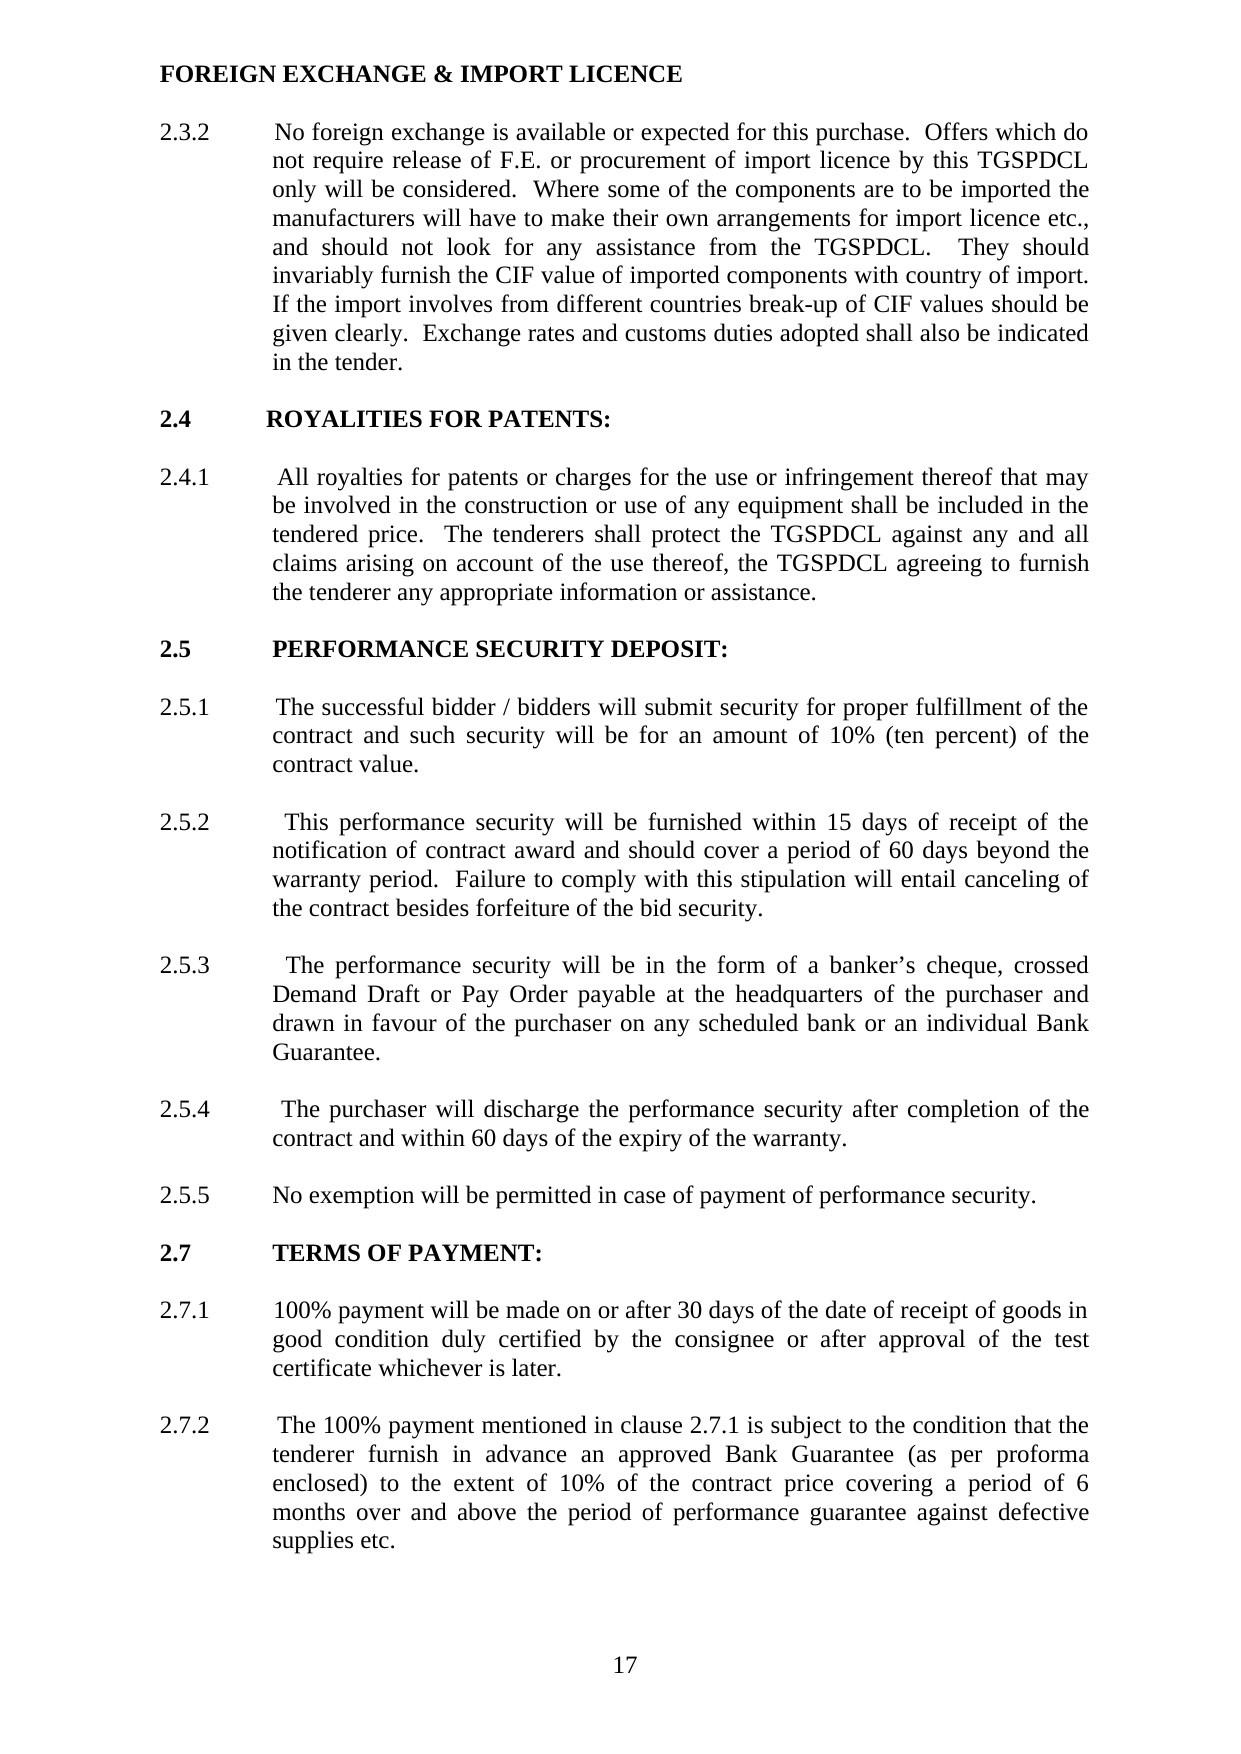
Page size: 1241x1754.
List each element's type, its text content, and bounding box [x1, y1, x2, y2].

list The successful bidder / bidders will submit security for proper fulfillment of the contract and such security will be for an amount of 10% (ten percent) of the contract value. [159, 692, 1090, 778]
list 100% payment will be made on or after 30 days of the date of receipt of goods in good condition duly certified by the consignee or after approval of the test certificate whichever is later. [159, 1295, 1090, 1382]
list The purchaser will discharge the performance security after completion of the contract and within 60 days of the expiry of the warranty. [159, 1094, 1090, 1152]
list PERFORMANCE SECURITY DEPOSIT: [159, 634, 1090, 663]
text 2.7 TERMS OF PAYMENT: [159, 1238, 1090, 1267]
text FOREIGN EXCHANGE & IMPORT LICENCE [159, 59, 1090, 88]
list The performance security will be in the form of a banker’s cheque, crossed Demand Draft or Pay Order payable at the headquarters of the purchaser and drawn in favour of the purchaser on any scheduled bank or an individual Bank Guarantee. [159, 950, 1090, 1065]
list This performance security will be furnished within 15 days of receipt of the notification of contract award and should cover a period of 60 days beyond the warranty period. Failure to comply with this stipulation will entail canceling of the contract besides forfeiture of the bid security. [159, 807, 1090, 922]
list ROYALITIES FOR PATENTS: [159, 404, 1090, 433]
list No exemption will be permitted in case of payment of performance security. [159, 1180, 1090, 1209]
list No foreign exchange is available or expected for this purchase. Offers which do not require release of F.E. or procurement of import licence by this TGSPDCL only will be considered. Where some of the components are to be imported the manufacturers will have to make their own arrangements for import licence etc., and should not look for any assistance from the TGSPDCL. They should invariably furnish the CIF value of imported components with country of import. If the import involves from different countries break-up of CIF values should be given clearly. Exchange rates and customs duties adopted shall also be indicated in the tender. [159, 117, 1090, 375]
list All royalties for patents or charges for the use or infringement thereof that may be involved in the construction or use of any equipment shall be included in the tendered price. The tenderers shall protect the TGSPDCL against any and all claims arising on account of the use thereof, the TGSPDCL agreeing to furnish the tenderer any appropriate information or assistance. [159, 462, 1090, 605]
list The 100% payment mentioned in clause 2.7.1 is subject to the condition that the tenderer furnish in advance an approved Bank Guarantee (as per proforma enclosed) to the extent of 10% of the contract price covering a period of 6 months over and above the period of performance guarantee against defective supplies etc. [159, 1410, 1090, 1554]
